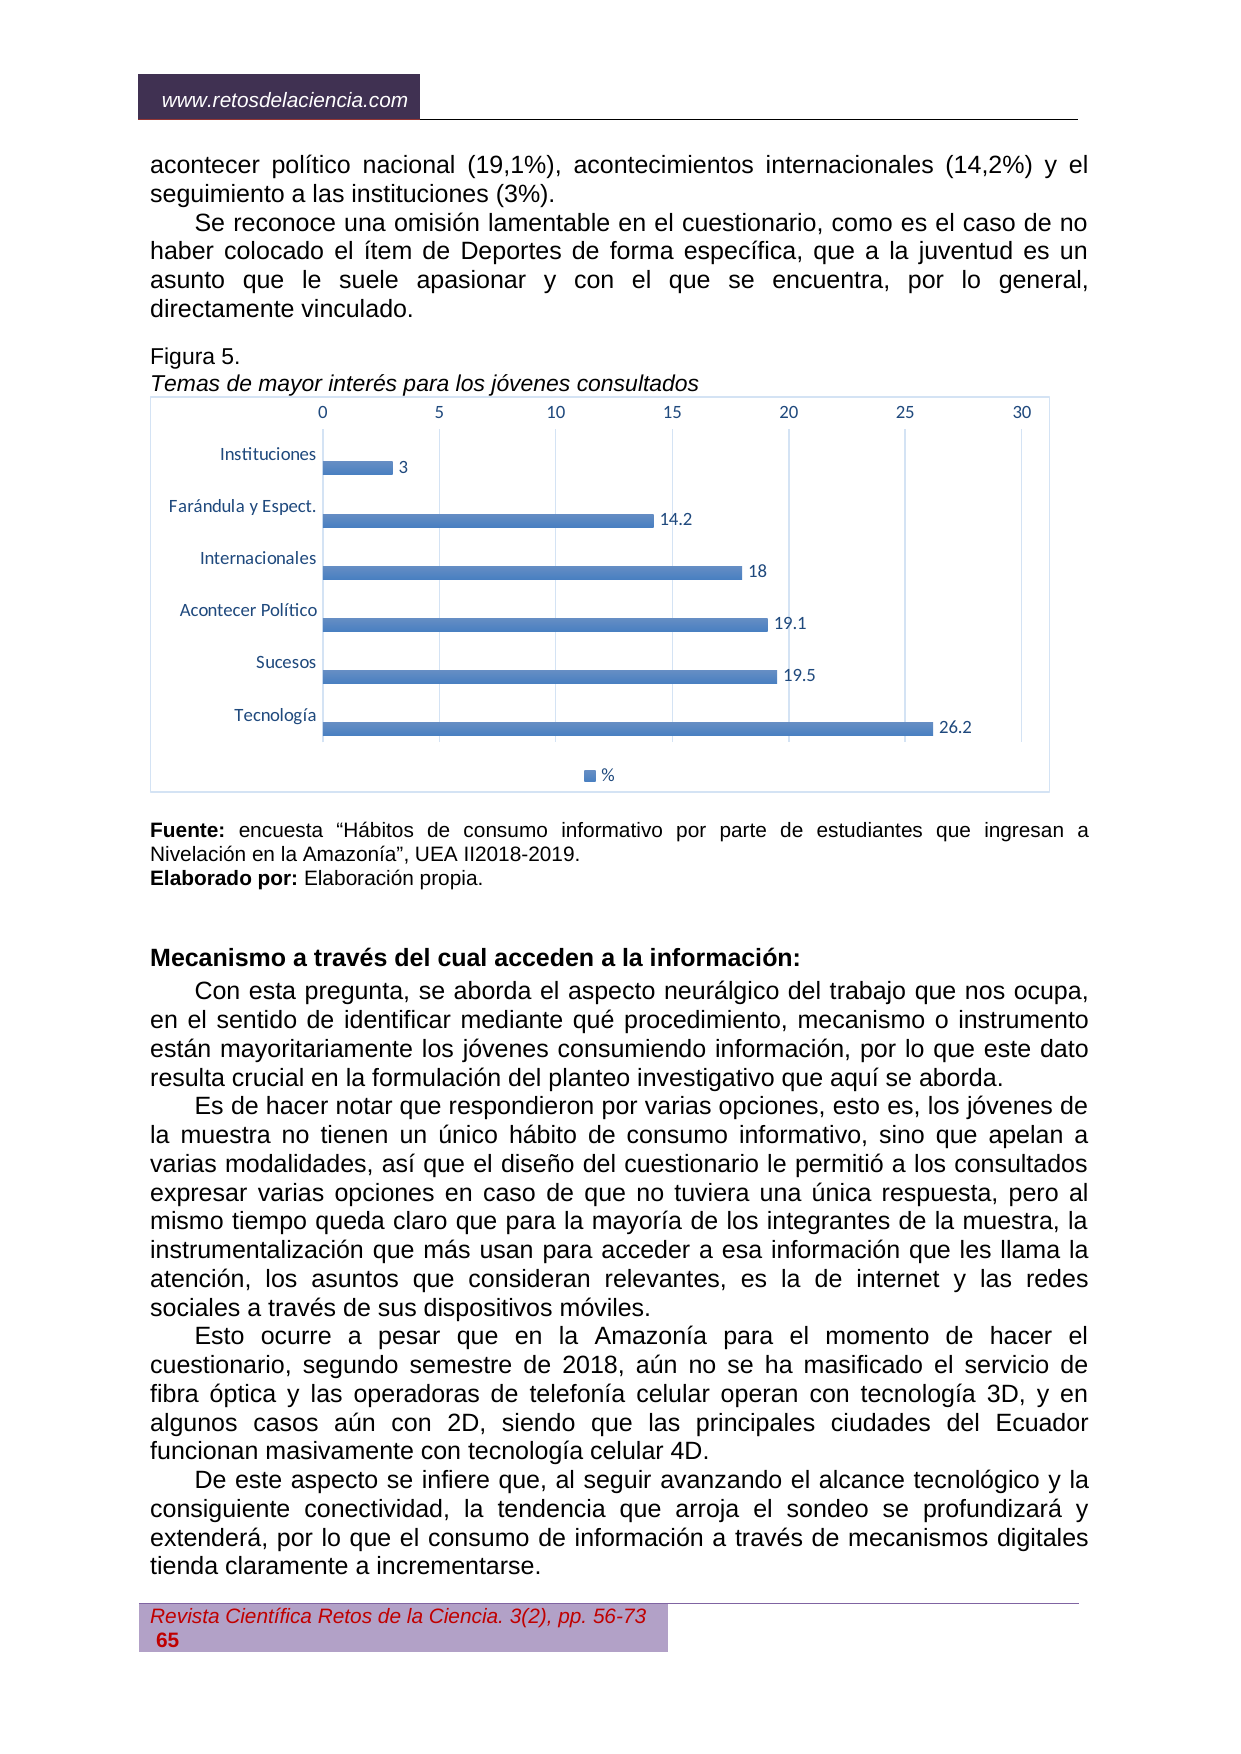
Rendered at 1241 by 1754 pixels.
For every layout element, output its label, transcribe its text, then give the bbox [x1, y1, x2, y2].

text Con esta pregunta, se aborda el aspecto neurálgico del trabajo que nos ocupa, en el sentido de identificar mediante qué procedimiento, mecanismo o instrumento están mayoritariamente los jóvenes consumiendo información, por lo que este dato resulta crucial en la formulación del planteo investigativo que aquí se aborda. [150, 976, 1090, 1091]
text Mecanismo a través del cual acceden a la información: [150, 943, 1090, 972]
text Se reconoce una omisión lamentable en el cuestionario, como es el caso de no haber colocado el ítem de Deportes de forma específica, que a la juventud es un asunto que le suele apasionar y con el que se encuentra, por lo general, directamente vinculado. [150, 207, 1090, 322]
text Figura 5. [150, 343, 1090, 370]
text Temas de mayor interés para los jóvenes consultados [150, 370, 1090, 396]
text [150, 150, 1090, 207]
text Es de hacer notar que respondieron por varias opciones, esto es, los jóvenes de la muestra no tienen un único hábito de consumo informativo, sino que apelan a varias modalidades, así que el diseño del cuestionario le permitió a los consultados expresar varias opciones en caso de que no tuviera una única respuesta, pero al mismo tiempo queda claro que para la mayoría de los integrantes de la muestra, la instrumentalización que más usan para acceder a esa información que les llama la atención, los asuntos que consideran relevantes, es la de internet y las redes sociales a través de sus dispositivos móviles. [150, 1091, 1090, 1321]
text De este aspecto se infiere que, al seguir avanzando el alcance tecnológico y la consiguiente conectividad, la tendencia que arroja el sondeo se profundizará y extenderá, por lo que el consumo de información a través de mecanismos digitales tienda claramente a incrementarse. [150, 1465, 1090, 1580]
text Elaborado por: Elaboración propia. [150, 866, 1090, 889]
text Esto ocurre a pesar que en la Amazonía para el momento de hacer el cuestionario, segundo semestre de 2018, aún no se ha masificado el servicio de fibra óptica y las operadoras de telefonía celular operan con tecnología 3D, y en algunos casos aún con 2D, siendo que las principales ciudades del Ecuador funcionan masivamente con tecnología celular 4D. [150, 1321, 1090, 1465]
text Fuente: encuesta “Hábitos de consumo informativo por parte de estudiantes que ingresan a Nivelación en la Amazonía”, UEA II2018-2019. [150, 818, 1090, 866]
